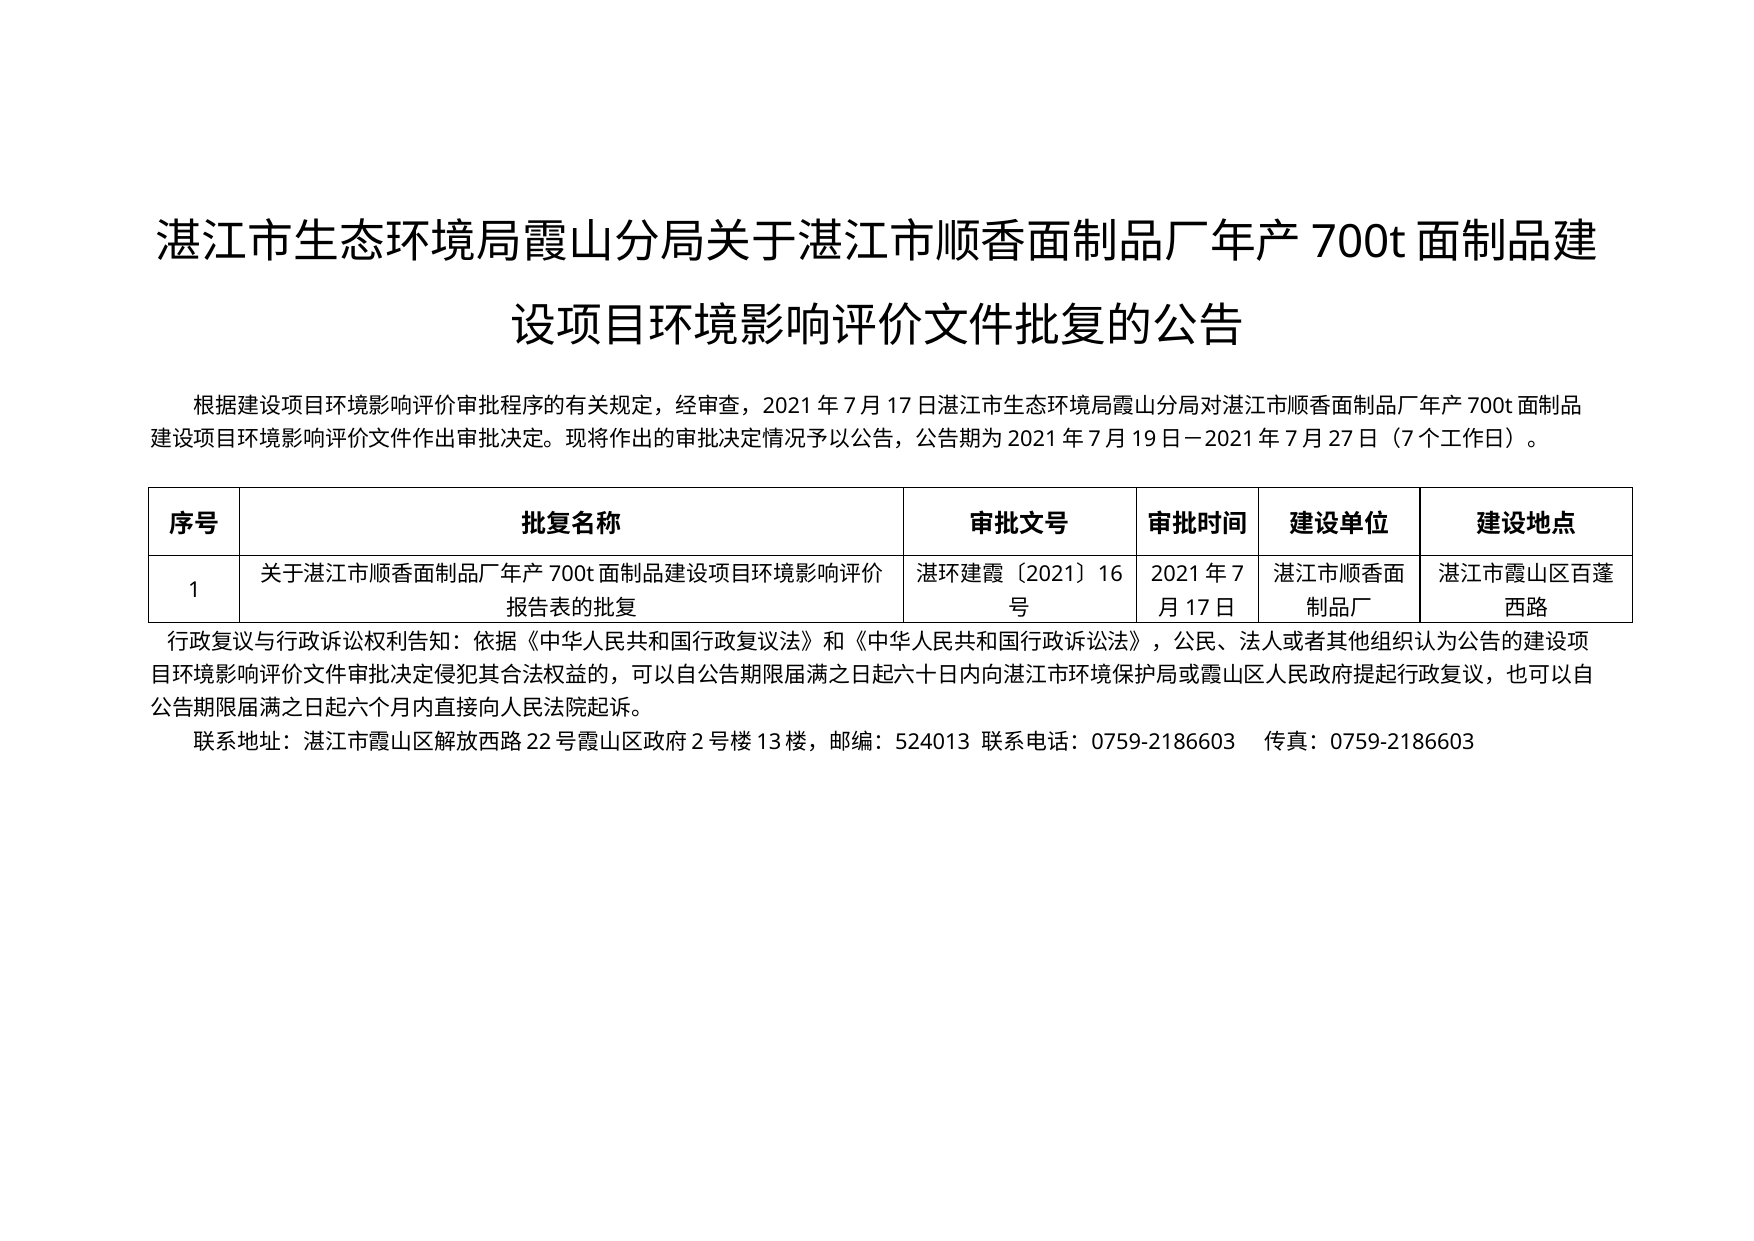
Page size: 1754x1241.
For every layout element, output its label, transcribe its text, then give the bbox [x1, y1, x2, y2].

table_header 建设单位 [1259, 488, 1419, 555]
table_cell 湛江市顺香面制品厂 [1259, 556, 1419, 622]
table_header 批复名称 [240, 488, 903, 555]
table_cell 关于湛江市顺香面制品厂年产700t面制品建设项目环境影响评价报告表的批复 [240, 556, 903, 622]
table_cell 湛环建霞〔2021〕16号 [904, 556, 1136, 622]
text 行政复议与行政诉讼权利告知：依据《中华人民共和国行政复议法》和《中华人民共和国行政诉讼法》，公民、法人或者其他组织认为公告的建设项目环境影响评价文件审批决定侵犯其合法权益的，可以自公告期限届满之日起六十日内向湛江市环境保护局或霞山区人民政府提起行政复议，也可以自公告期限届满之日起六个月内直接向人民法院起诉。 [150, 623, 1604, 723]
text 湛江市生态环境局霞山分局关于湛江市顺香面制品厂年产700t面制品建设项目环境影响评价文件批复的公告 [150, 188, 1604, 354]
table_header 建设地点 [1421, 488, 1632, 555]
table_cell 湛江市霞山区百蓬西路 [1421, 556, 1632, 622]
table_cell 2021年7月17日 [1137, 556, 1258, 622]
table_cell 1 [149, 556, 239, 622]
table_header 审批时间 [1137, 488, 1258, 555]
table_header 序号 [149, 488, 239, 555]
text 根据建设项目环境影响评价审批程序的有关规定，经审查，2021年7月17日湛江市生态环境局霞山分局对湛江市顺香面制品厂年产700t面制品建设项目环境影响评价文件作出审批决定。现将作出的审批决定情况予以公告，公告期为2021年7月19日－2021年7月27日（7个工作日）。 [150, 387, 1604, 454]
table_header 审批文号 [904, 488, 1136, 555]
text 联系地址：湛江市霞山区解放西路22号霞山区政府2号楼13楼，邮编：524013 联系电话：0759-2186603 传真：0759-2186603 [150, 723, 1604, 756]
